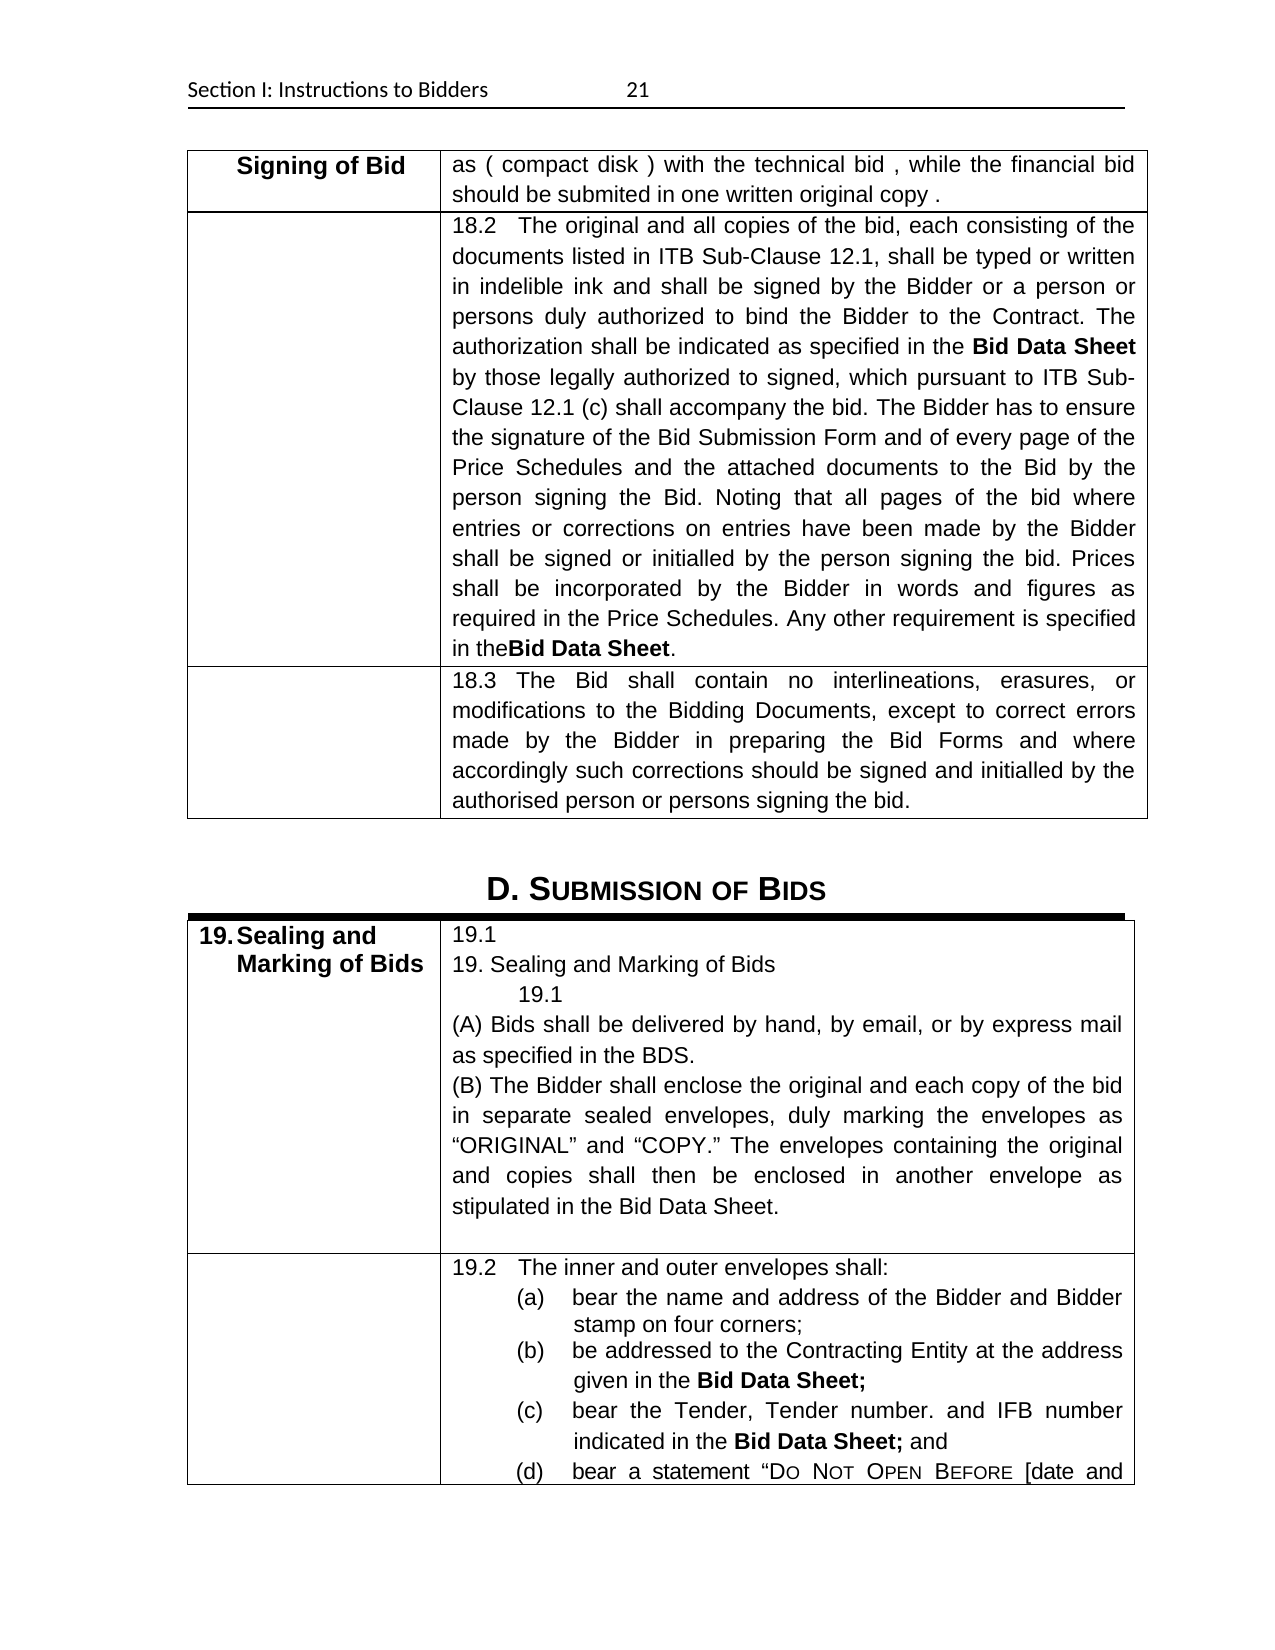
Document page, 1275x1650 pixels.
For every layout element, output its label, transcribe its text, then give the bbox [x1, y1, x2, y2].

table_cell 18.2 The original and all copies of the bid, each consisting of the documents listed in ITB Sub-Clause 12.1, shall be typed or written in indelible ink and shall be signed by the Bidder or a person or persons duly authorized to bind the Bidder to the Contract. The authorization shall be indicated as specified in the Bid Data Sheet by those legally authorized to signed, which pursuant to ITB Sub-Clause 12.1 (c) shall accompany the bid. The Bidder has to ensure the signature of the Bid Submission Form and of every page of the Price Schedules and the attached documents to the Bid by the person signing the Bid. Noting that all pages of the bid where entries or corrections on entries have been made by the Bidder shall be signed or initialled by the person signing the bid. Prices shall be incorporated by the Bidder in words and figures as required in the Price Schedules. Any other requirement is specified in theBid Data Sheet. [441, 213, 1147, 666]
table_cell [441, 1254, 1134, 1484]
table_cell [188, 151, 440, 211]
table_cell 18.3 The Bid shall contain no interlineations, erasures, or modifications to the Bidding Documents, except to correct errors made by the Bidder in preparing the Bid Forms and where accordingly such corrections should be signed and initialled by the authorised person or persons signing the bid. [441, 667, 1147, 818]
text D. Submission of Bids [187, 869, 1125, 919]
table_header 19. Sealing and Marking of Bids [188, 921, 440, 1253]
table_cell [188, 667, 440, 818]
table_cell [188, 213, 440, 666]
table_cell [188, 1254, 440, 1484]
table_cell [441, 151, 1147, 211]
table_header 19.1 19. Sealing and Marking of Bids 19.1 (A) Bids shall be delivered by hand, by email, or by express mail as specified in the BDS. (B) The Bidder shall enclose the original and each copy of the bid in separate sealed envelopes, duly marking the envelopes as “ORIGINAL” and “COPY.” The envelopes containing the original and copies shall then be enclosed in another envelope as stipulated in the Bid Data Sheet. [441, 921, 1134, 1253]
